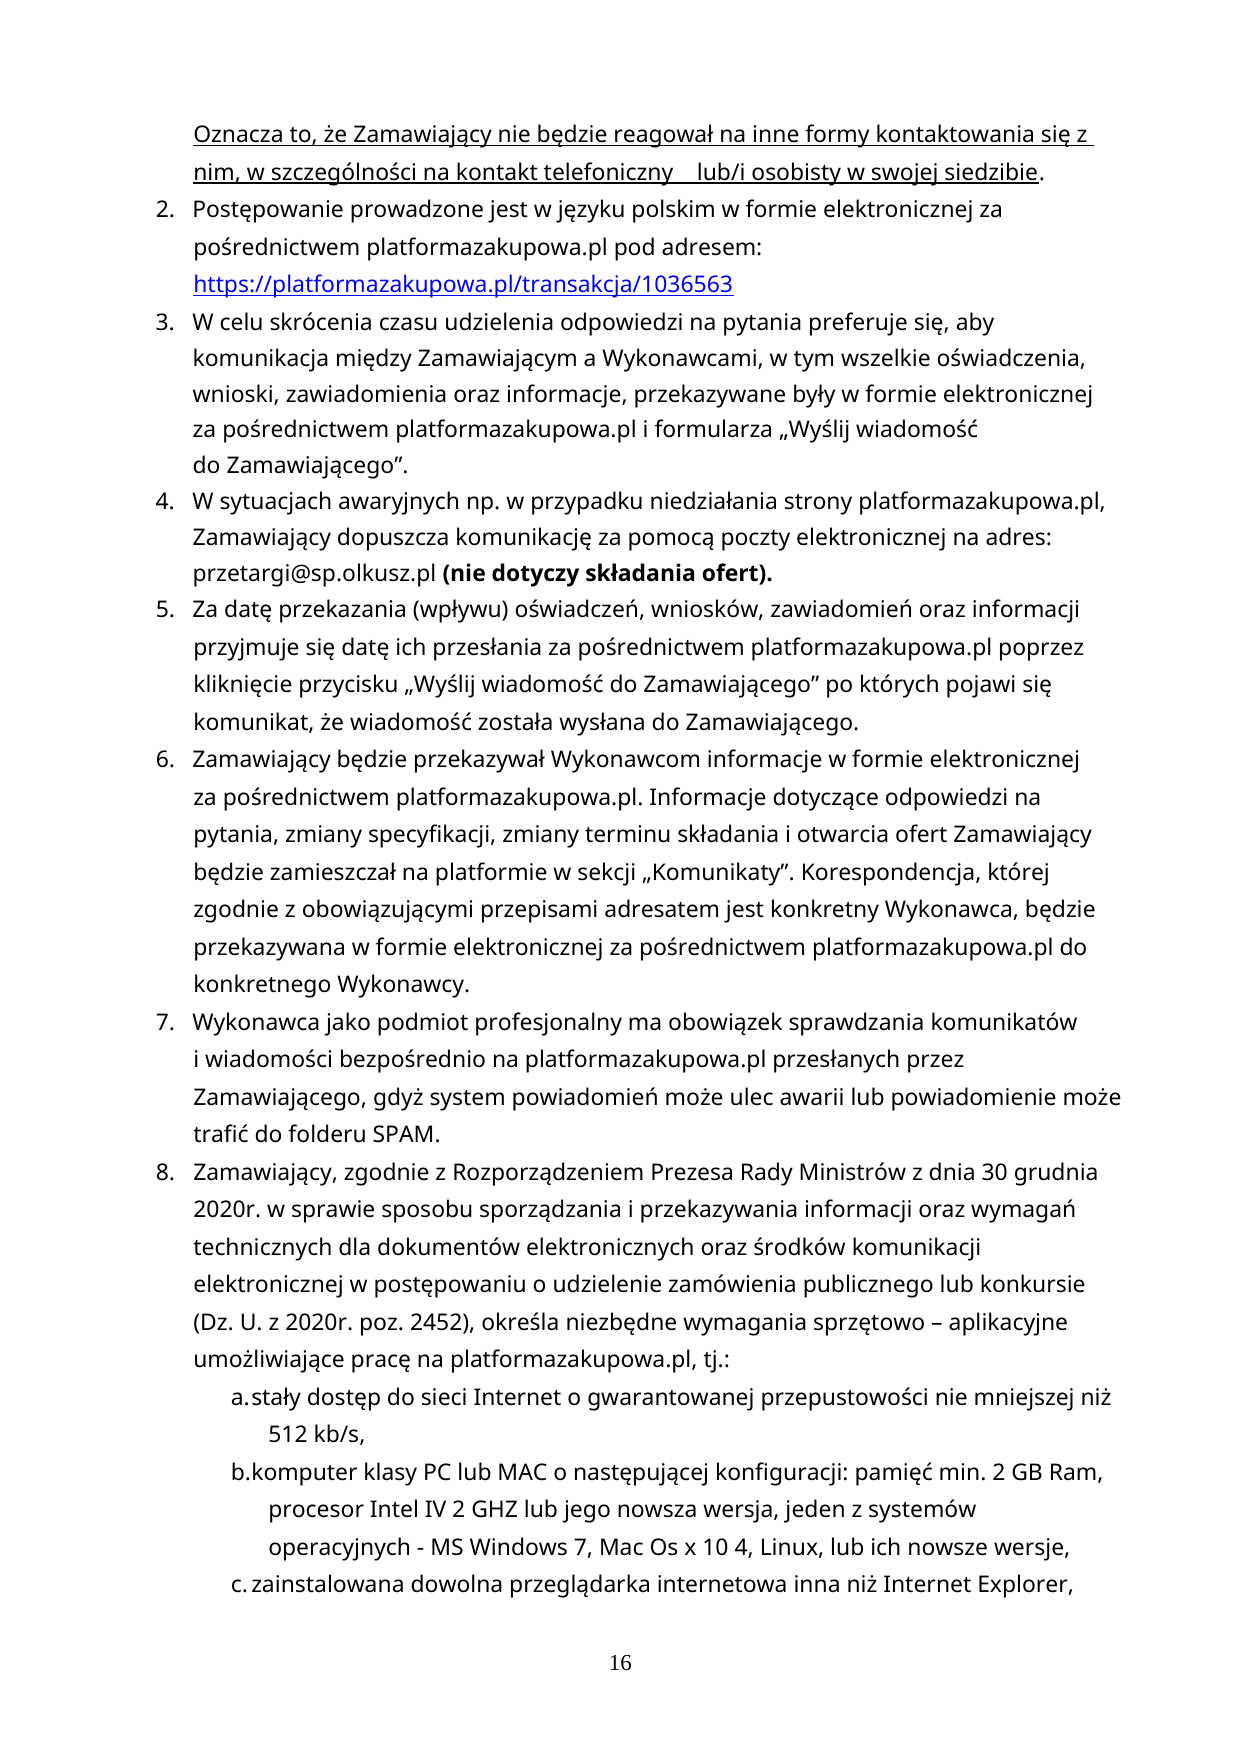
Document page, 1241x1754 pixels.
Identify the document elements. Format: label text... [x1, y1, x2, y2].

list stały dostęp do sieci Internet o gwarantowanej przepustowości nie mniejszej niż 512 kb/s, [231, 1381, 1122, 1449]
list zainstalowana dowolna przeglądarka internetowa inna niż Internet Explorer, [231, 1568, 1122, 1599]
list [193, 118, 1122, 187]
list Wykonawca jako podmiot profesjonalny ma obowiązek sprawdzania komunikatów i wiadomości bezpośrednio na platformazakupowa.pl przesłanych przez Zamawiającego, gdyż system powiadomień może ulec awarii lub powiadomienie może trafić do folderu SPAM. [156, 1006, 1122, 1149]
list W celu skrócenia czasu udzielenia odpowiedzi na pytania preferuje się, aby komunikacja między Zamawiającym a Wykonawcami, w tym wszelkie oświadczenia, wnioski, zawiadomienia oraz informacje, przekazywane były w formie elektronicznej za pośrednictwem platformazakupowa.pl i formularza „Wyślij wiadomość do Zamawiającego”. [155, 306, 1122, 481]
list Za datę przekazania (wpływu) oświadczeń, wniosków, zawiadomień oraz informacji przyjmuje się datę ich przesłania za pośrednictwem platformazakupowa.pl poprzez kliknięcie przycisku „Wyślij wiadomość do Zamawiającego” po których pojawi się komunikat, że wiadomość została wysłana do Zamawiającego. [156, 593, 1122, 737]
list Zamawiający będzie przekazywał Wykonawcom informacje w formie elektronicznej za pośrednictwem platformazakupowa.pl. Informacje dotyczące odpowiedzi na pytania, zmiany specyfikacji, zmiany terminu składania i otwarcia ofert Zamawiający będzie zamieszczał na platformie w sekcji „Komunikaty”. Korespondencja, której zgodnie z obowiązującymi przepisami adresatem jest konkretny Wykonawca, będzie przekazywana w formie elektronicznej za pośrednictwem platformazakupowa.pl do konkretnego Wykonawcy. [156, 743, 1122, 999]
list Zamawiający, zgodnie z Rozporządzeniem Prezesa Rady Ministrów z dnia 30 grudnia 2020r. w sprawie sposobu sporządzania i przekazywania informacji oraz wymagań technicznych dla dokumentów elektronicznych oraz środków komunikacji elektronicznej w postępowaniu o udzielenie zamówienia publicznego lub konkursie (Dz. U. z 2020r. poz. 2452), określa niezbędne wymagania sprzętowo – aplikacyjne umożliwiające pracę na platformazakupowa.pl, tj.: [156, 1156, 1122, 1374]
list W sytuacjach awaryjnych np. w przypadku niedziałania strony platformazakupowa.pl, Zamawiający dopuszcza komunikację za pomocą poczty elektronicznej na adres: przetargi@sp.olkusz.pl (nie dotyczy składania ofert). [155, 485, 1122, 588]
list Postępowanie prowadzone jest w języku polskim w formie elektronicznej za pośrednictwem platformazakupowa.pl pod adresem: https://platformazakupowa.pl/transakcja/1036563 [156, 193, 1122, 299]
list komputer klasy PC lub MAC o następującej konfiguracji: pamięć min. 2 GB Ram, procesor Intel IV 2 GHZ lub jego nowsza wersja, jeden z systemów operacyjnych - MS Windows 7, Mac Os x 10 4, Linux, lub ich nowsze wersje, [231, 1456, 1122, 1562]
